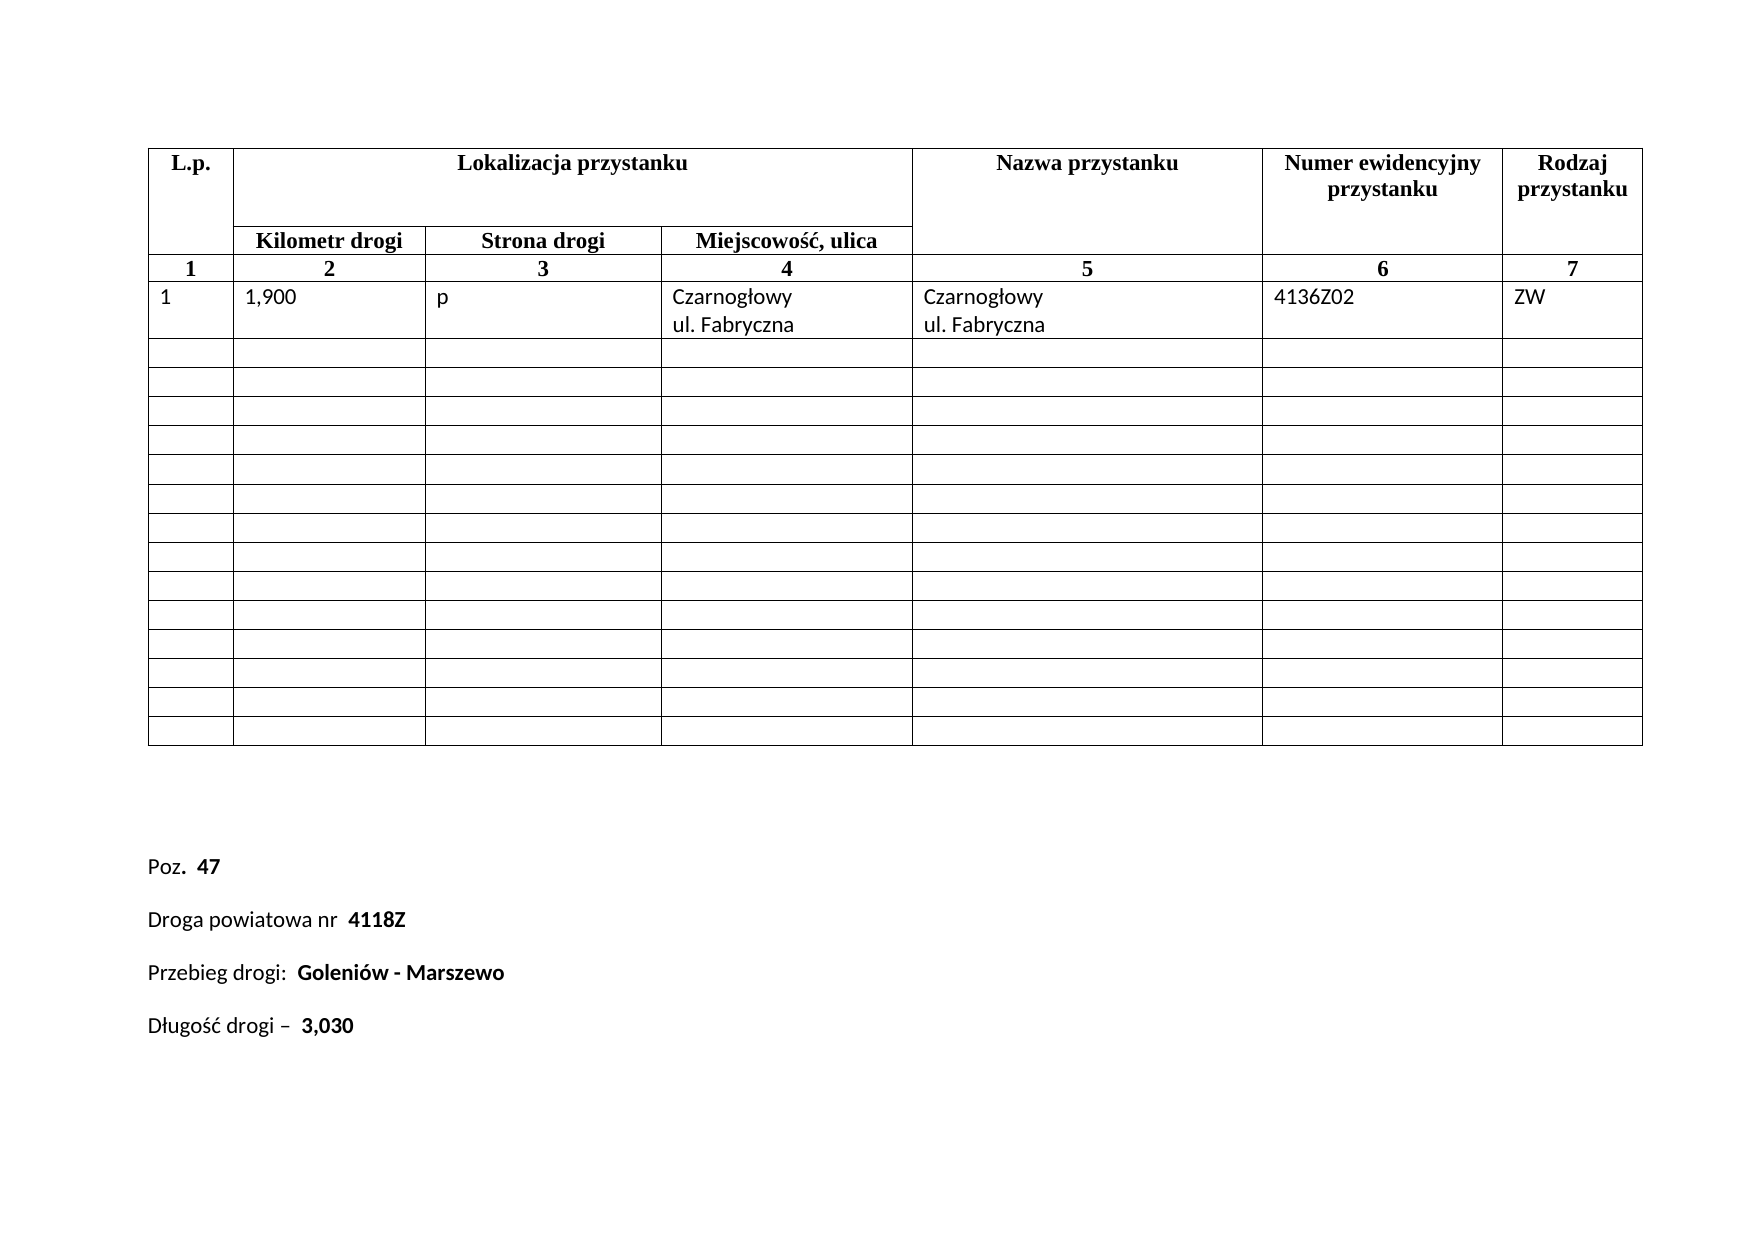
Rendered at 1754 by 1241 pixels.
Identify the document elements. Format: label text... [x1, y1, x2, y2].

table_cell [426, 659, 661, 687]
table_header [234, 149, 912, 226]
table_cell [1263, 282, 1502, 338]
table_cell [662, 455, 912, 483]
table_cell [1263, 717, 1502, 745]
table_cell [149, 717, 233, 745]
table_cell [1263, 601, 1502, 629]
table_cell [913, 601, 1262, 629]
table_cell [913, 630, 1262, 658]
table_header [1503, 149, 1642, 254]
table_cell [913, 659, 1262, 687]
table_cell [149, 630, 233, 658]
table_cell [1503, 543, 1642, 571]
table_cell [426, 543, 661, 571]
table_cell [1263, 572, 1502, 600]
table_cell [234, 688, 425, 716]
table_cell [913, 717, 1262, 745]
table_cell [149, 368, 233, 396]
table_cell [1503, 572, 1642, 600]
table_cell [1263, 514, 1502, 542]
text Długość drogi – 3,030 [148, 1011, 1606, 1039]
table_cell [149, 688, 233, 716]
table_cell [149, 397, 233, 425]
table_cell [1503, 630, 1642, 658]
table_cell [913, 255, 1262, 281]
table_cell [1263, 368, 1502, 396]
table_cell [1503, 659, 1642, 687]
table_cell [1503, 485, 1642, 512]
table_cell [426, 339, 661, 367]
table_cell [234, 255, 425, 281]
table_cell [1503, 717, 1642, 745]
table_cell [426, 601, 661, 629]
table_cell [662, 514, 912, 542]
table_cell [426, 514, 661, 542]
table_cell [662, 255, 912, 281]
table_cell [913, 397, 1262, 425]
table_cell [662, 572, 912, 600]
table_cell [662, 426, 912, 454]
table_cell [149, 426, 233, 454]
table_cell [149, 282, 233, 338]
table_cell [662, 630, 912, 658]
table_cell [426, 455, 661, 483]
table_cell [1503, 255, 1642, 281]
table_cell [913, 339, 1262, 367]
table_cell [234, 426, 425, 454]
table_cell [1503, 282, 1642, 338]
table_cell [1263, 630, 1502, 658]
text Przebieg drogi: Goleniów - Marszewo [148, 958, 1606, 986]
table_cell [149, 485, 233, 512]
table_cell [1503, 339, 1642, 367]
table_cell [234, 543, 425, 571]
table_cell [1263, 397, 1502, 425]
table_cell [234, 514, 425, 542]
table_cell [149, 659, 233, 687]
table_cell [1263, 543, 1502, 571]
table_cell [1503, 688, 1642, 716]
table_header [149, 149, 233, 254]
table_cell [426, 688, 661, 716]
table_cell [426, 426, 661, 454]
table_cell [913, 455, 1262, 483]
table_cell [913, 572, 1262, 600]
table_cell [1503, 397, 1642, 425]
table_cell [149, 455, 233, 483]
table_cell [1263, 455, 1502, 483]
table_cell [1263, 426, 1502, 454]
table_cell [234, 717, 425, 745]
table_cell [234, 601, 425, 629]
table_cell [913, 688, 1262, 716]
text Droga powiatowa nr 4118Z [148, 905, 1606, 933]
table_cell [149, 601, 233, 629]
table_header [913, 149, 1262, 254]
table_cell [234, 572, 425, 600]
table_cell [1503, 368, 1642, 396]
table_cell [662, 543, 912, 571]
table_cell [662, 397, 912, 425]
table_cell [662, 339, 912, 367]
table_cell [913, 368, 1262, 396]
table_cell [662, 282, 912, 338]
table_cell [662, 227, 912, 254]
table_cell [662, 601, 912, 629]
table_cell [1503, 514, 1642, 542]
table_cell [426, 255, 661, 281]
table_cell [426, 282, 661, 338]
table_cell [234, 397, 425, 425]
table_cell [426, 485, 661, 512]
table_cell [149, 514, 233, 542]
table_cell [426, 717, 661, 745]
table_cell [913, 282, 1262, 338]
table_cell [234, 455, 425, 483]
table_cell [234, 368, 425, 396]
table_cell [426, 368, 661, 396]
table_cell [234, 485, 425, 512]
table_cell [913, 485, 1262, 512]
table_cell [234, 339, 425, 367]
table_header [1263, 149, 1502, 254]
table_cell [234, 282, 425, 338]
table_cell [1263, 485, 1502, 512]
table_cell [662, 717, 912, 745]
text Poz. 47 [148, 852, 1606, 880]
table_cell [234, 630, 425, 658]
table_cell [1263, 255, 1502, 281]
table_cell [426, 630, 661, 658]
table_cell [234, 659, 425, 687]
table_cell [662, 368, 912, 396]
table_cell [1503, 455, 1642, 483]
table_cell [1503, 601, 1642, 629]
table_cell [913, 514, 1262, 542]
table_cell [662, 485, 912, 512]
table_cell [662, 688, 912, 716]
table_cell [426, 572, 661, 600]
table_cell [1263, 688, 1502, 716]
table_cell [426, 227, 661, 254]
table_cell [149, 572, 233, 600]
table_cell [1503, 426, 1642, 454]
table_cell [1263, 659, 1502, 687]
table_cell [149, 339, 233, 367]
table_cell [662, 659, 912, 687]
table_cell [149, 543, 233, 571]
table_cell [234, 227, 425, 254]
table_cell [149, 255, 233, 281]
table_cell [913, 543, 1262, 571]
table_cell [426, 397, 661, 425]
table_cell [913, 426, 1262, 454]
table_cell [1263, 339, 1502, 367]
